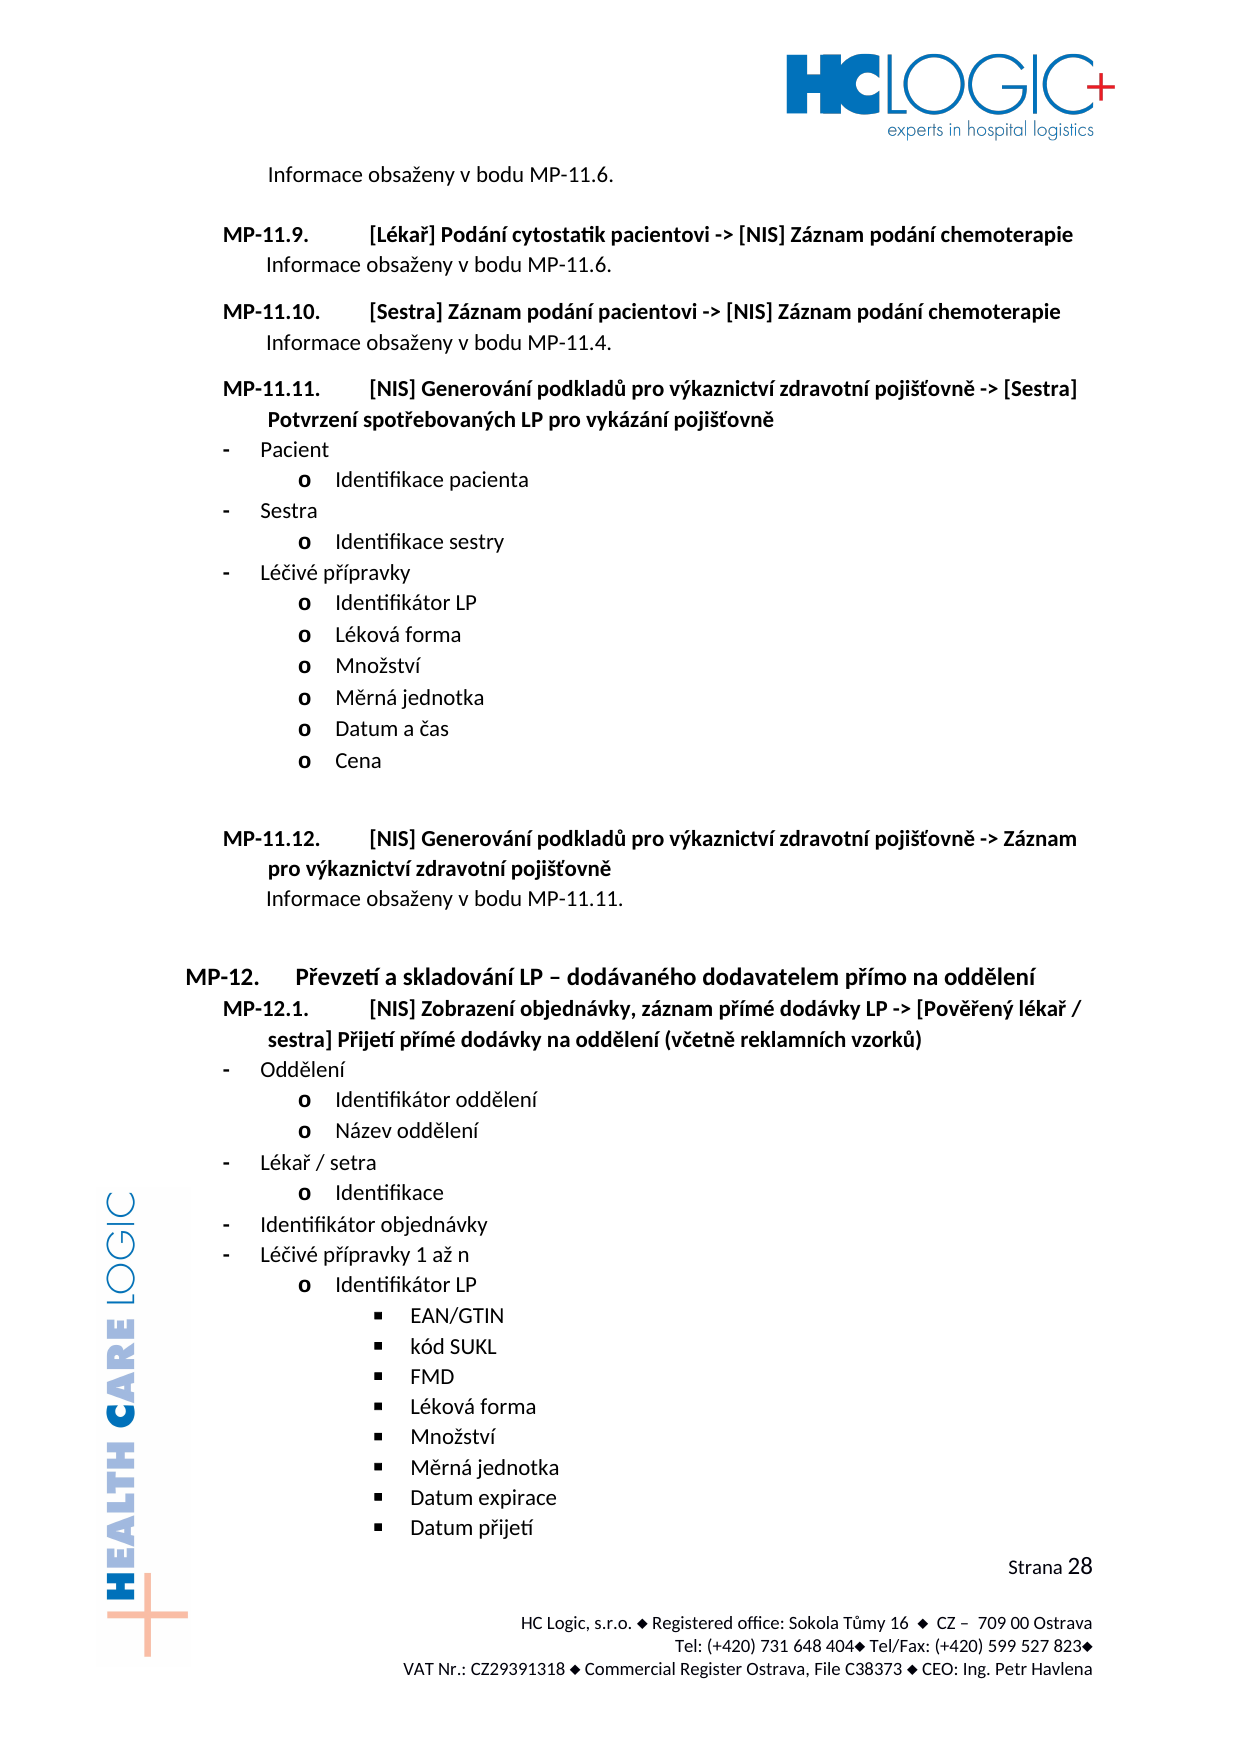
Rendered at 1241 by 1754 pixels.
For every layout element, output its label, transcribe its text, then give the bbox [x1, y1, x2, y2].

list Léčivé přípravky 1 až n [223, 1240, 1093, 1268]
list Cena [298, 746, 1093, 775]
list Měrná jednotka [373, 1453, 1093, 1481]
list [NIS] Generování podkladů pro výkaznictví zdravotní pojišťovně -> [Sestra] Potvrzení spotřebovaných LP pro vykázání pojišťovně [223, 374, 1093, 433]
list Léková forma [373, 1392, 1093, 1420]
list Datum expirace [373, 1483, 1093, 1511]
text Informace obsaženy v bodu MP-11.6. [266, 251, 1093, 278]
list Pacient [223, 435, 1093, 463]
list Sestra [223, 497, 1093, 524]
list Měrná jednotka [298, 683, 1093, 712]
list kód SUKL [373, 1332, 1093, 1360]
text Informace obsaženy v bodu MP-11.6. [268, 160, 1093, 188]
list Datum přijetí [373, 1513, 1093, 1541]
list Identifikace sestry [298, 527, 1093, 556]
picture [755, 39, 1131, 152]
list Převzetí a skladování LP – dodávaného dodavatelem přímo na oddělení [185, 962, 1093, 992]
list Identifikátor oddělení [298, 1085, 1093, 1114]
list Lékař / setra [223, 1148, 1093, 1176]
list Identifikátor LP [298, 1270, 1093, 1299]
list Identifikátor LP [298, 588, 1093, 618]
text Informace obsaženy v bodu MP-11.11. [266, 884, 1093, 912]
list Léčivé přípravky [223, 558, 1093, 586]
list Název oddělení [298, 1117, 1093, 1146]
list Datum a čas [298, 714, 1093, 743]
list Množství [298, 651, 1093, 681]
list EAN/GTIN [373, 1302, 1093, 1329]
text Informace obsaženy v bodu MP-11.4. [266, 328, 1093, 356]
list Léková forma [298, 620, 1093, 649]
list [Sestra] Záznam podání pacientovi -> [NIS] Záznam podání chemoterapie [223, 297, 1093, 325]
list Identifikace [298, 1178, 1093, 1207]
list [NIS] Generování podkladů pro výkaznictví zdravotní pojišťovně -> Záznam pro výkaznictví zdravotní pojišťovně [223, 824, 1093, 882]
list FMD [373, 1362, 1093, 1390]
list Identifikátor objednávky [223, 1210, 1093, 1238]
picture [96, 1187, 192, 1667]
list [Lékař] Podání cytostatik pacientovi -> [NIS] Záznam podání chemoterapie [223, 220, 1093, 248]
list Identifikace pacienta [298, 465, 1093, 494]
list Množství [373, 1422, 1093, 1450]
list Oddělení [223, 1055, 1093, 1083]
list [NIS] Zobrazení objednávky, záznam přímé dodávky LP -> [Pověřený lékař / sestra] Přijetí přímé dodávky na oddělení (včetně reklamních vzorků) [223, 994, 1093, 1053]
